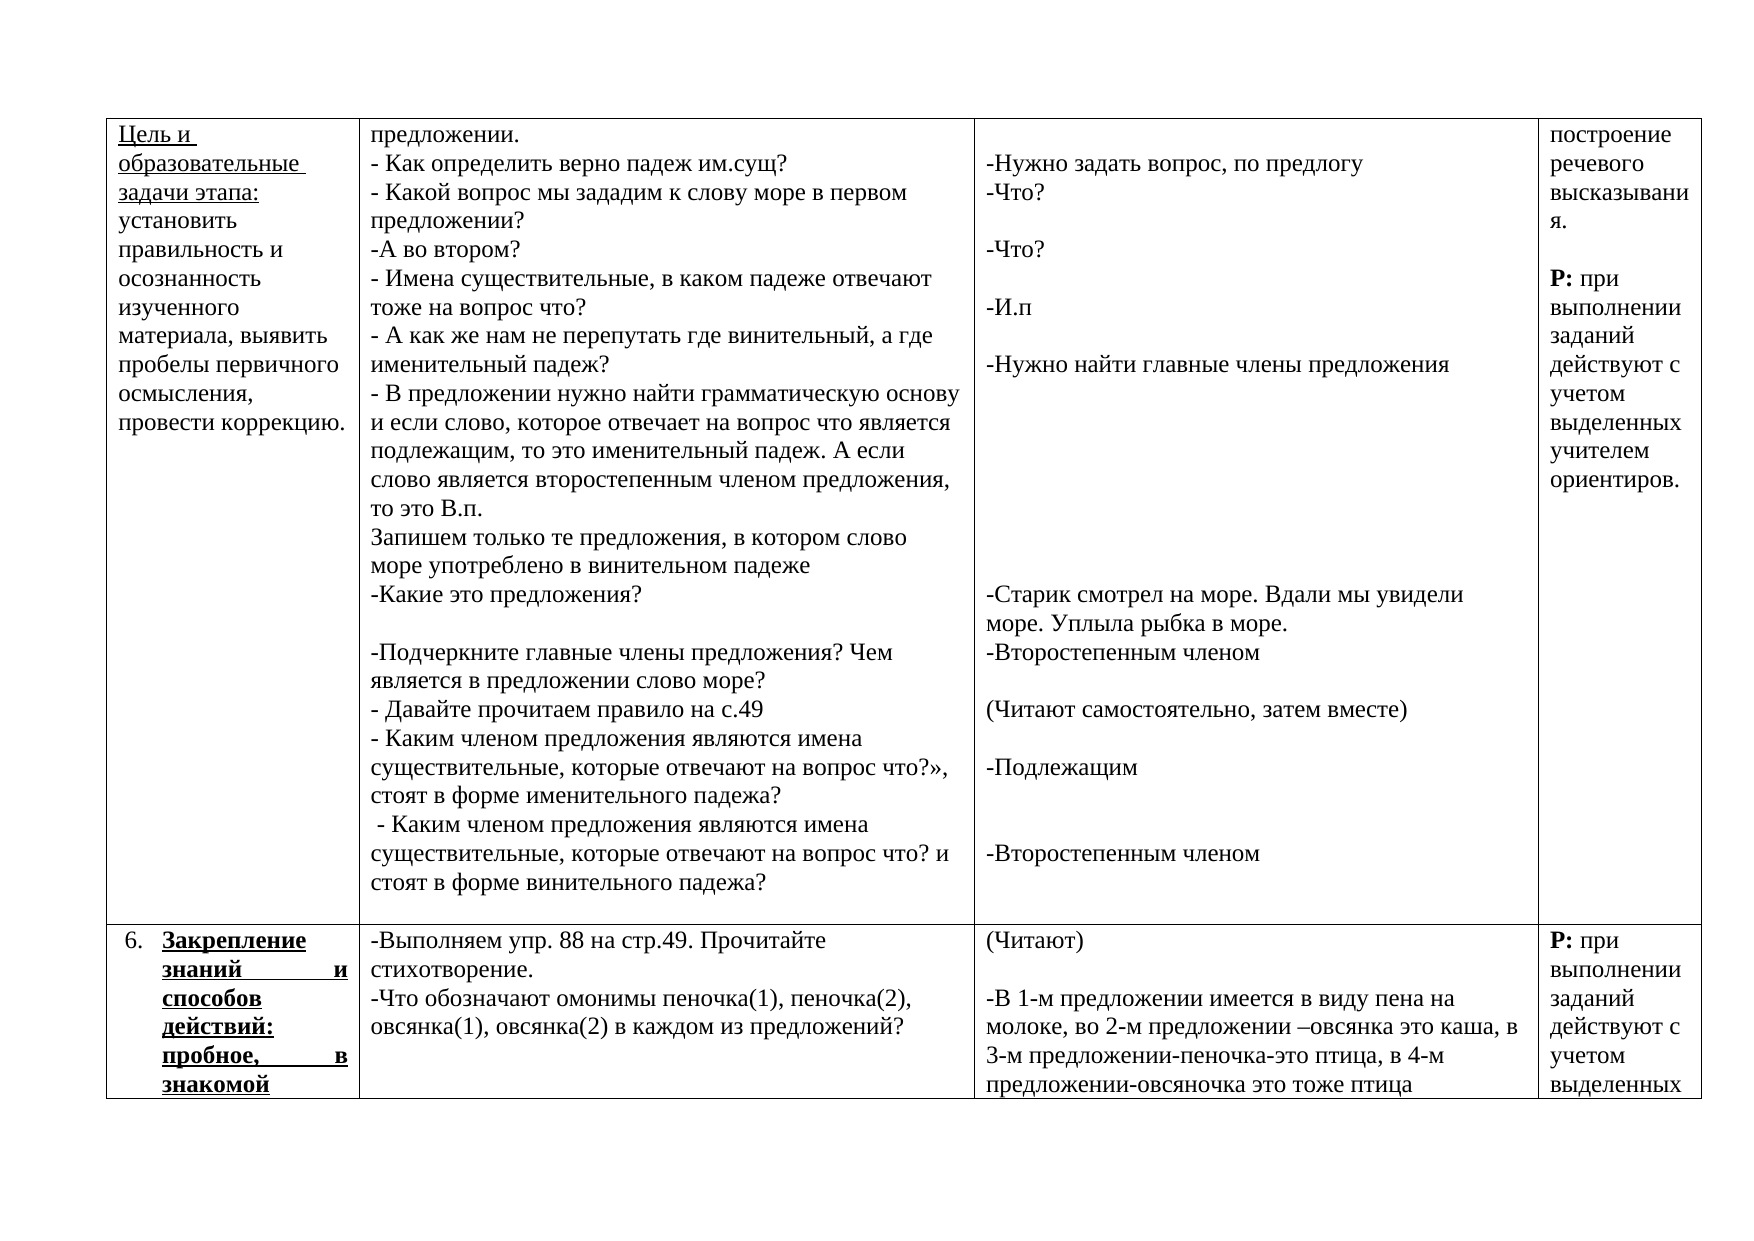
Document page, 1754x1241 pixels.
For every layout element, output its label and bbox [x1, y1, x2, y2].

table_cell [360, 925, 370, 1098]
table_cell [975, 925, 1538, 1098]
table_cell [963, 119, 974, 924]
table_cell [1539, 119, 1701, 924]
table_cell [107, 119, 359, 924]
table_cell [975, 119, 1538, 924]
table_cell [1539, 925, 1701, 1098]
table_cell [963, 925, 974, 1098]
table_cell [107, 925, 359, 1098]
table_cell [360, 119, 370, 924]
